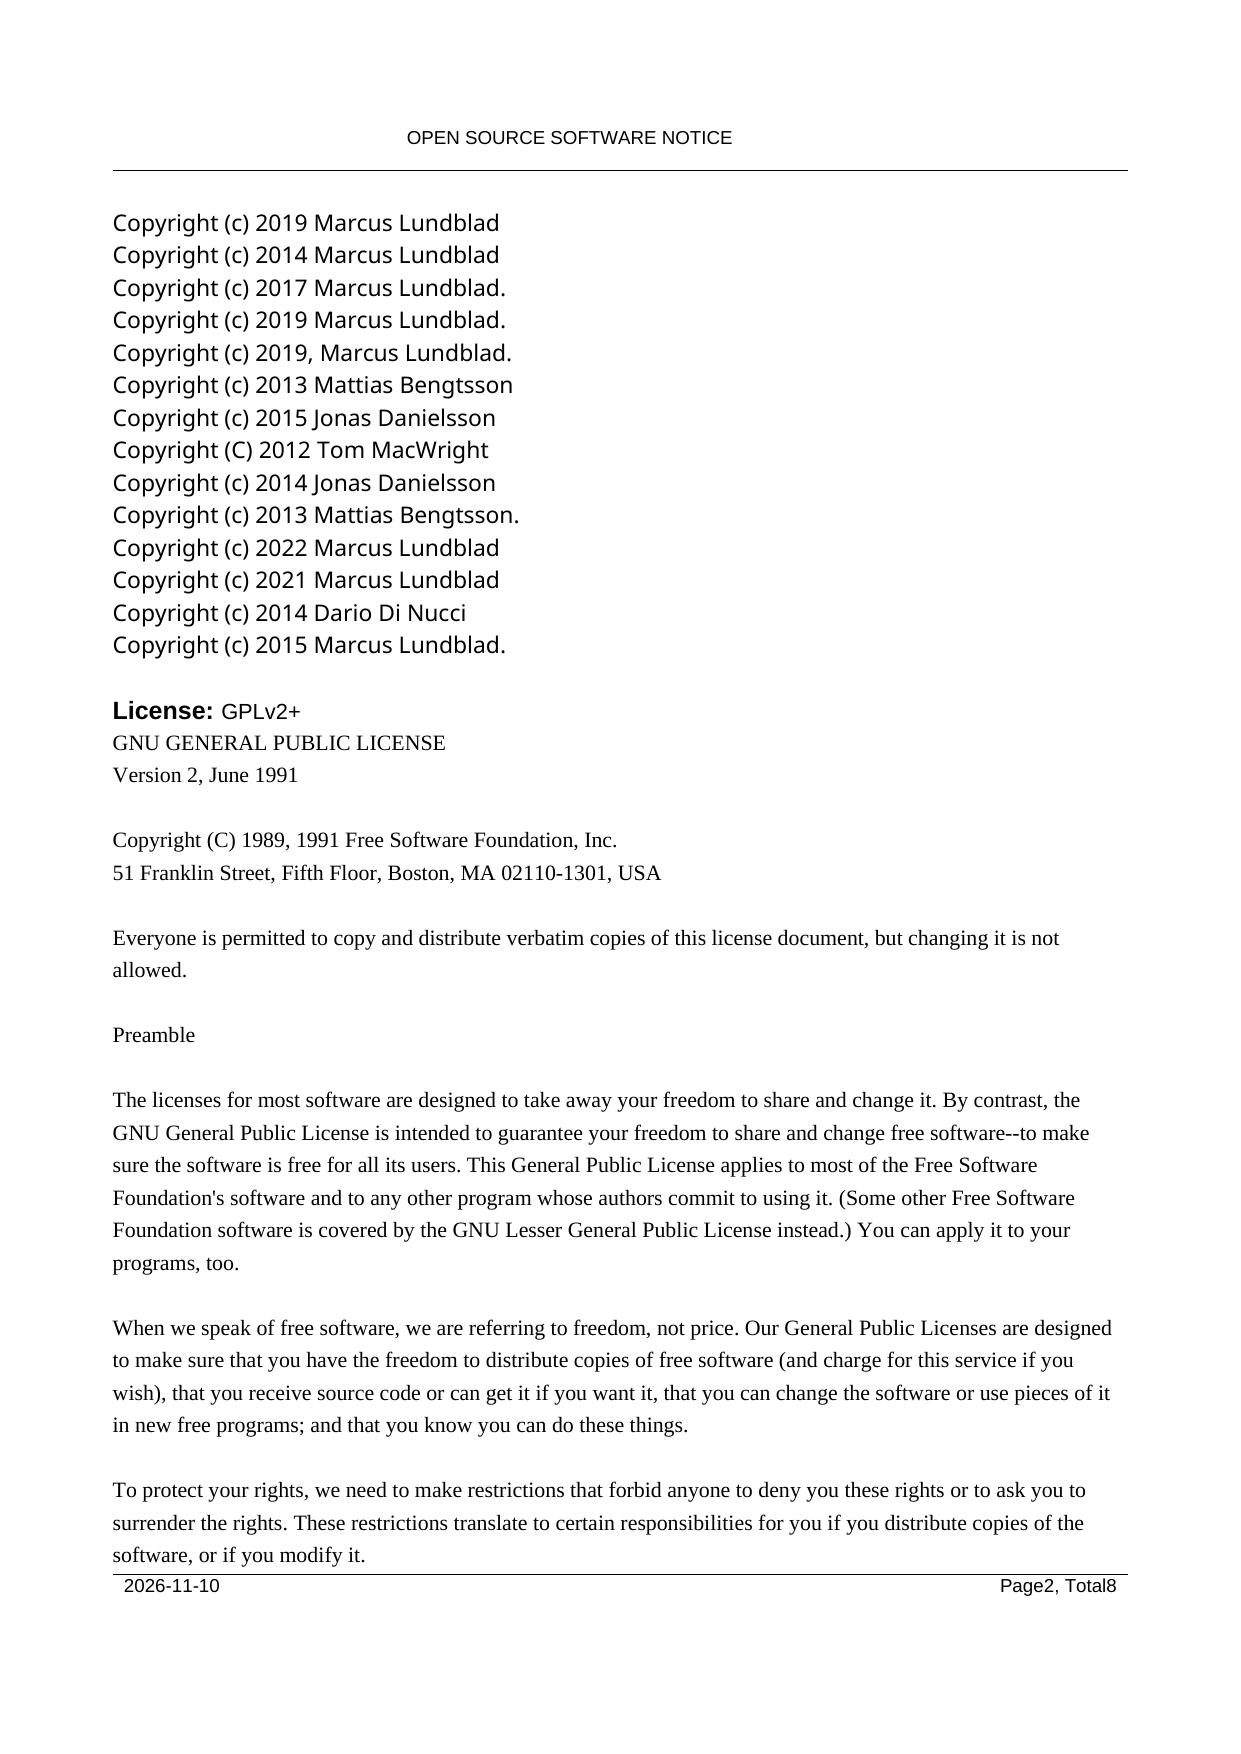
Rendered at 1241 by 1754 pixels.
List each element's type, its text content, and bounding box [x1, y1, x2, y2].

text License: GPLv2+ [112, 694, 1128, 726]
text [112, 726, 1128, 1571]
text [112, 206, 1128, 694]
